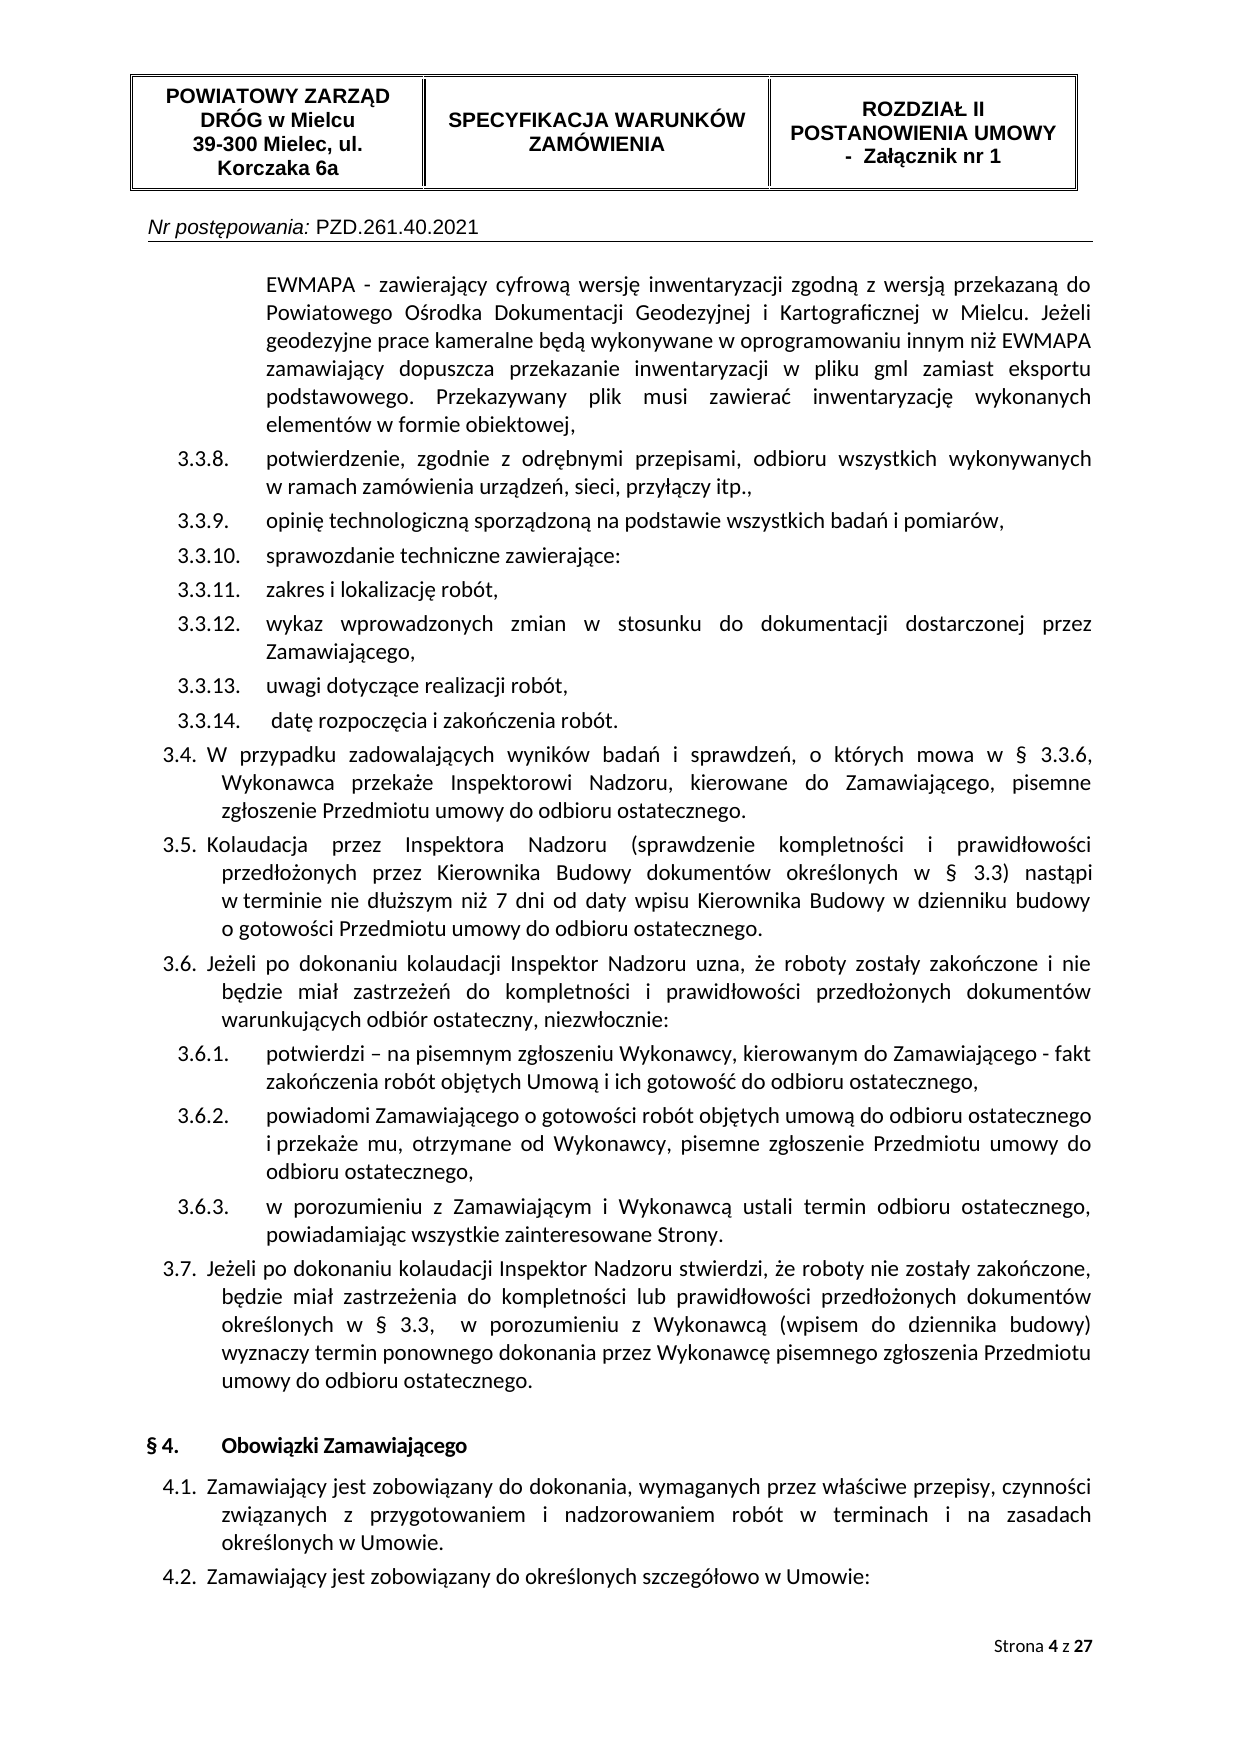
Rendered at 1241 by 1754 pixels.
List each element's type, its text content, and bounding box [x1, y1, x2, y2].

subtitle wykaz wprowadzonych zmian w stosunku do dokumentacji dostarczonej przez Zamawiającego, [177, 609, 1093, 665]
subtitle potwierdzi – na pisemnym zgłoszeniu Wykonawcy, kierowanym do Zamawiającego - fakt zakończenia robót objętych Umową i ich gotowość do odbioru ostatecznego, [177, 1039, 1093, 1095]
subtitle Obowiązki Zamawiającego [162, 1432, 1093, 1460]
subtitle Jeżeli po dokonaniu kolaudacji Inspektor Nadzoru uzna, że roboty zostały zakończone i nie będzie miał zastrzeżeń do kompletności i prawidłowości przedłożonych dokumentów warunkujących odbiór ostateczny, niezwłocznie: [162, 949, 1093, 1033]
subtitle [177, 270, 1093, 438]
subtitle powiadomi Zamawiającego o gotowości robót objętych umową do odbioru ostatecznego i przekaże mu, otrzymane od Wykonawcy, pisemne zgłoszenie Przedmiotu umowy do odbioru ostatecznego, [177, 1101, 1093, 1186]
subtitle w porozumieniu z Zamawiającym i Wykonawcą ustali termin odbioru ostatecznego, powiadamiając wszystkie zainteresowane Strony. [177, 1192, 1093, 1248]
subtitle uwagi dotyczące realizacji robót, [177, 672, 1093, 700]
subtitle Jeżeli po dokonaniu kolaudacji Inspektor Nadzoru stwierdzi, że roboty nie zostały zakończone, będzie miał zastrzeżenia do kompletności lub prawidłowości przedłożonych dokumentów określonych w § 3.3, w porozumieniu z Wykonawcą (wpisem do dziennika budowy) wyznaczy termin ponownego dokonania przez Wykonawcę pisemnego zgłoszenia Przedmiotu umowy do odbioru ostatecznego. [162, 1254, 1093, 1394]
subtitle zakres i lokalizację robót, [177, 575, 1093, 603]
subtitle opinię technologiczną sporządzoną na podstawie wszystkich badań i pomiarów, [177, 507, 1093, 534]
subtitle datę rozpoczęcia i zakończenia robót. [177, 706, 1093, 734]
subtitle W przypadku zadowalających wyników badań i sprawdzeń, o których mowa w § 3.3.6, Wykonawca przekaże Inspektorowi Nadzoru, kierowane do Zamawiającego, pisemne zgłoszenie Przedmiotu umowy do odbioru ostatecznego. [162, 740, 1093, 824]
subtitle Zamawiający jest zobowiązany do dokonania, wymaganych przez właściwe przepisy, czynności związanych z przygotowaniem i nadzorowaniem robót w terminach i na zasadach określonych w Umowie. [162, 1472, 1093, 1556]
subtitle potwierdzenie, zgodnie z odrębnymi przepisami, odbioru wszystkich wykonywanych w ramach zamówienia urządzeń, sieci, przyłączy itp., [177, 444, 1093, 500]
subtitle Kolaudacja przez Inspektora Nadzoru (sprawdzenie kompletności i prawidłowości przedłożonych przez Kierownika Budowy dokumentów określonych w § 3.3) nastąpi w terminie nie dłuższym niż 7 dni od daty wpisu Kierownika Budowy w dzienniku budowy o gotowości Przedmiotu umowy do odbioru ostatecznego. [162, 831, 1093, 943]
subtitle sprawozdanie techniczne zawierające: [177, 541, 1093, 569]
subtitle Zamawiający jest zobowiązany do określonych szczegółowo w Umowie: [162, 1562, 1093, 1591]
